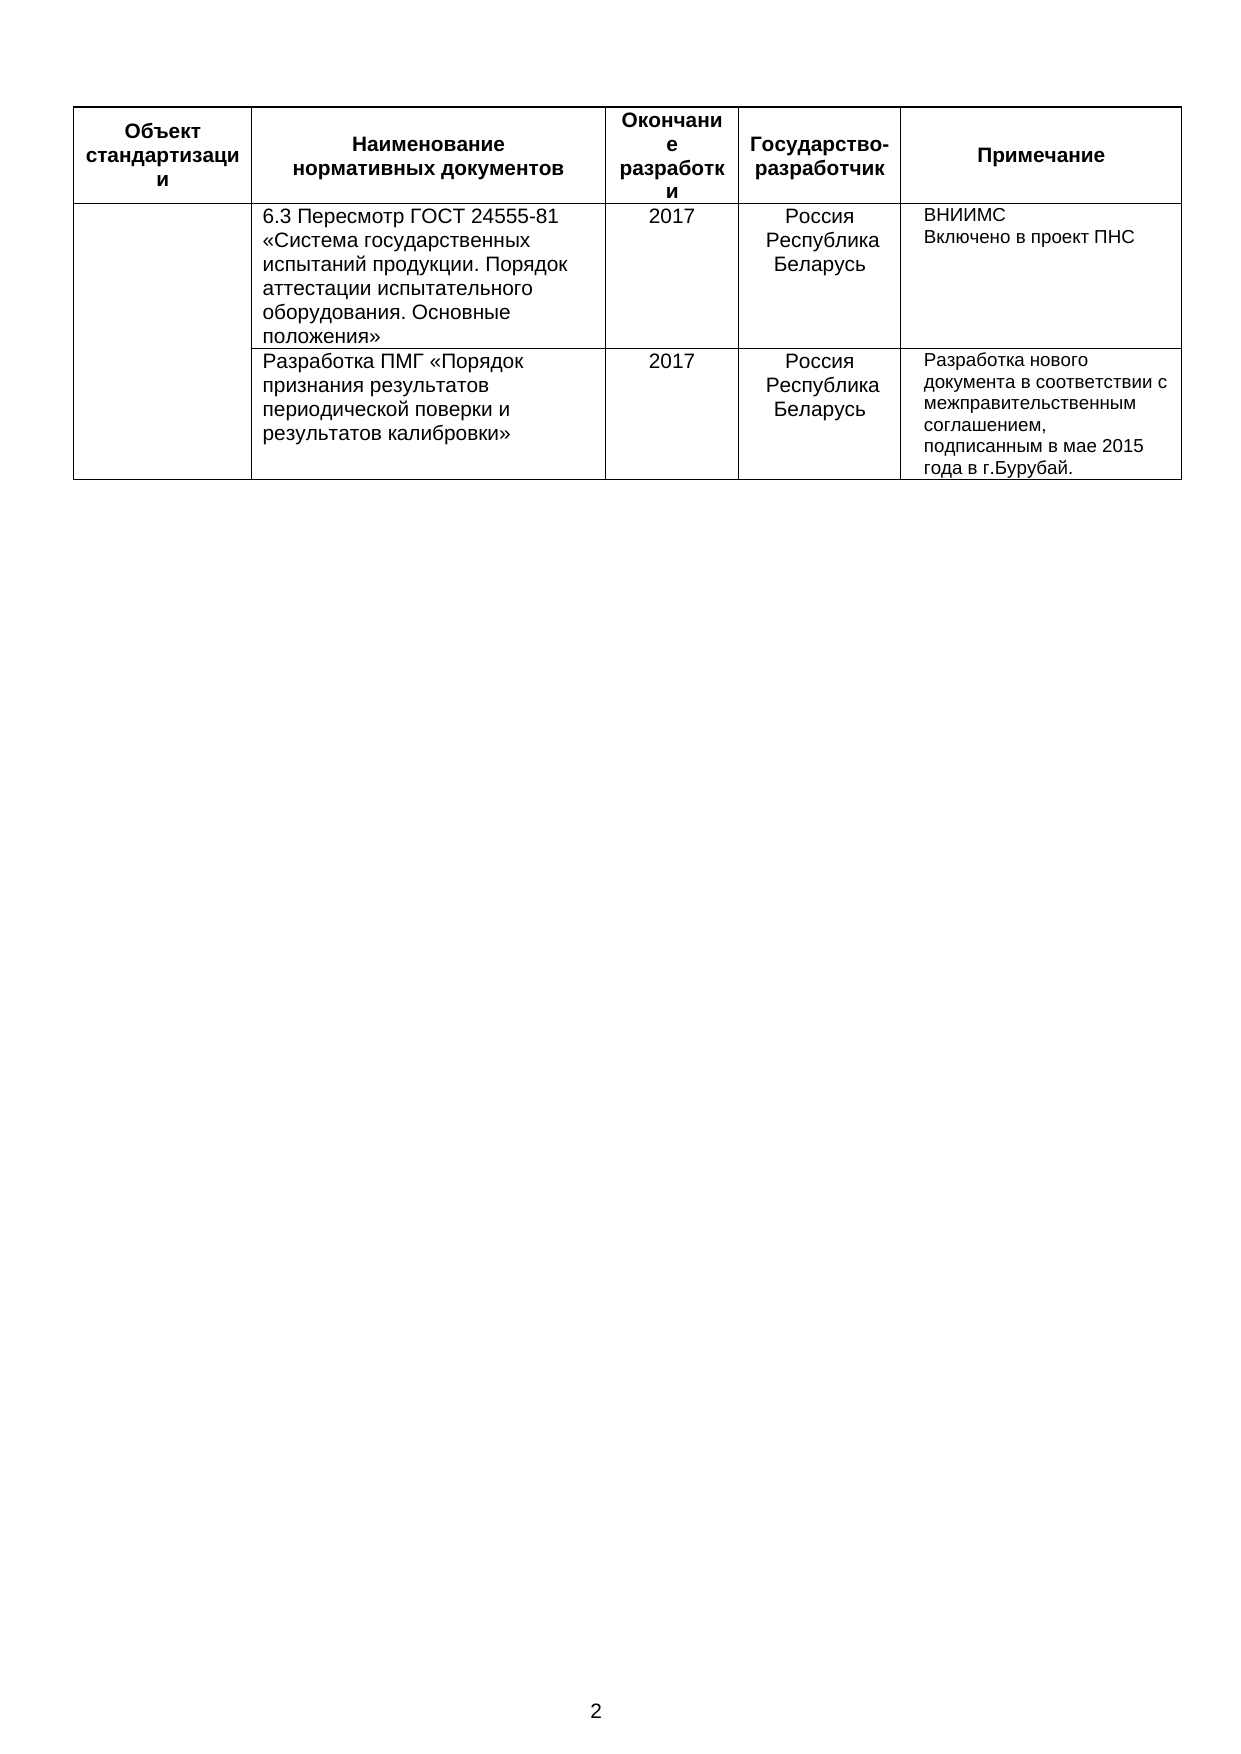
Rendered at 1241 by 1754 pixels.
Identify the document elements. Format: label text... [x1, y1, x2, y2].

table_cell Россия Республика Беларусь [739, 204, 900, 348]
table_cell [74, 348, 251, 478]
table_header Примечание [901, 108, 1181, 203]
table_header Окончание разработки [606, 108, 738, 203]
table_cell 2017 [606, 204, 738, 348]
table_cell Россия Республика Беларусь [739, 349, 900, 478]
table_cell Разработка ПМГ «Порядок признания результатов периодической поверки и результатов калибровки» [252, 349, 605, 478]
table_header Наименование нормативных документов [252, 108, 605, 203]
table_cell Разработка нового документа в соответствии с межправительственным соглашением, подписанным в мае 2015 года в г.Бурубай. [901, 349, 1181, 478]
table_header Объект стандартизации [74, 108, 251, 203]
table_cell 2017 [606, 349, 738, 478]
table_cell ВНИИМС Включено в проект ПНС [901, 204, 1181, 348]
table_header Государство-разработчик [739, 108, 900, 203]
table_cell 6.3 Пересмотр ГОСТ 24555-81 «Система государственных испытаний продукции. Порядок аттестации испытательного оборудования. Основные положения» [252, 204, 605, 348]
